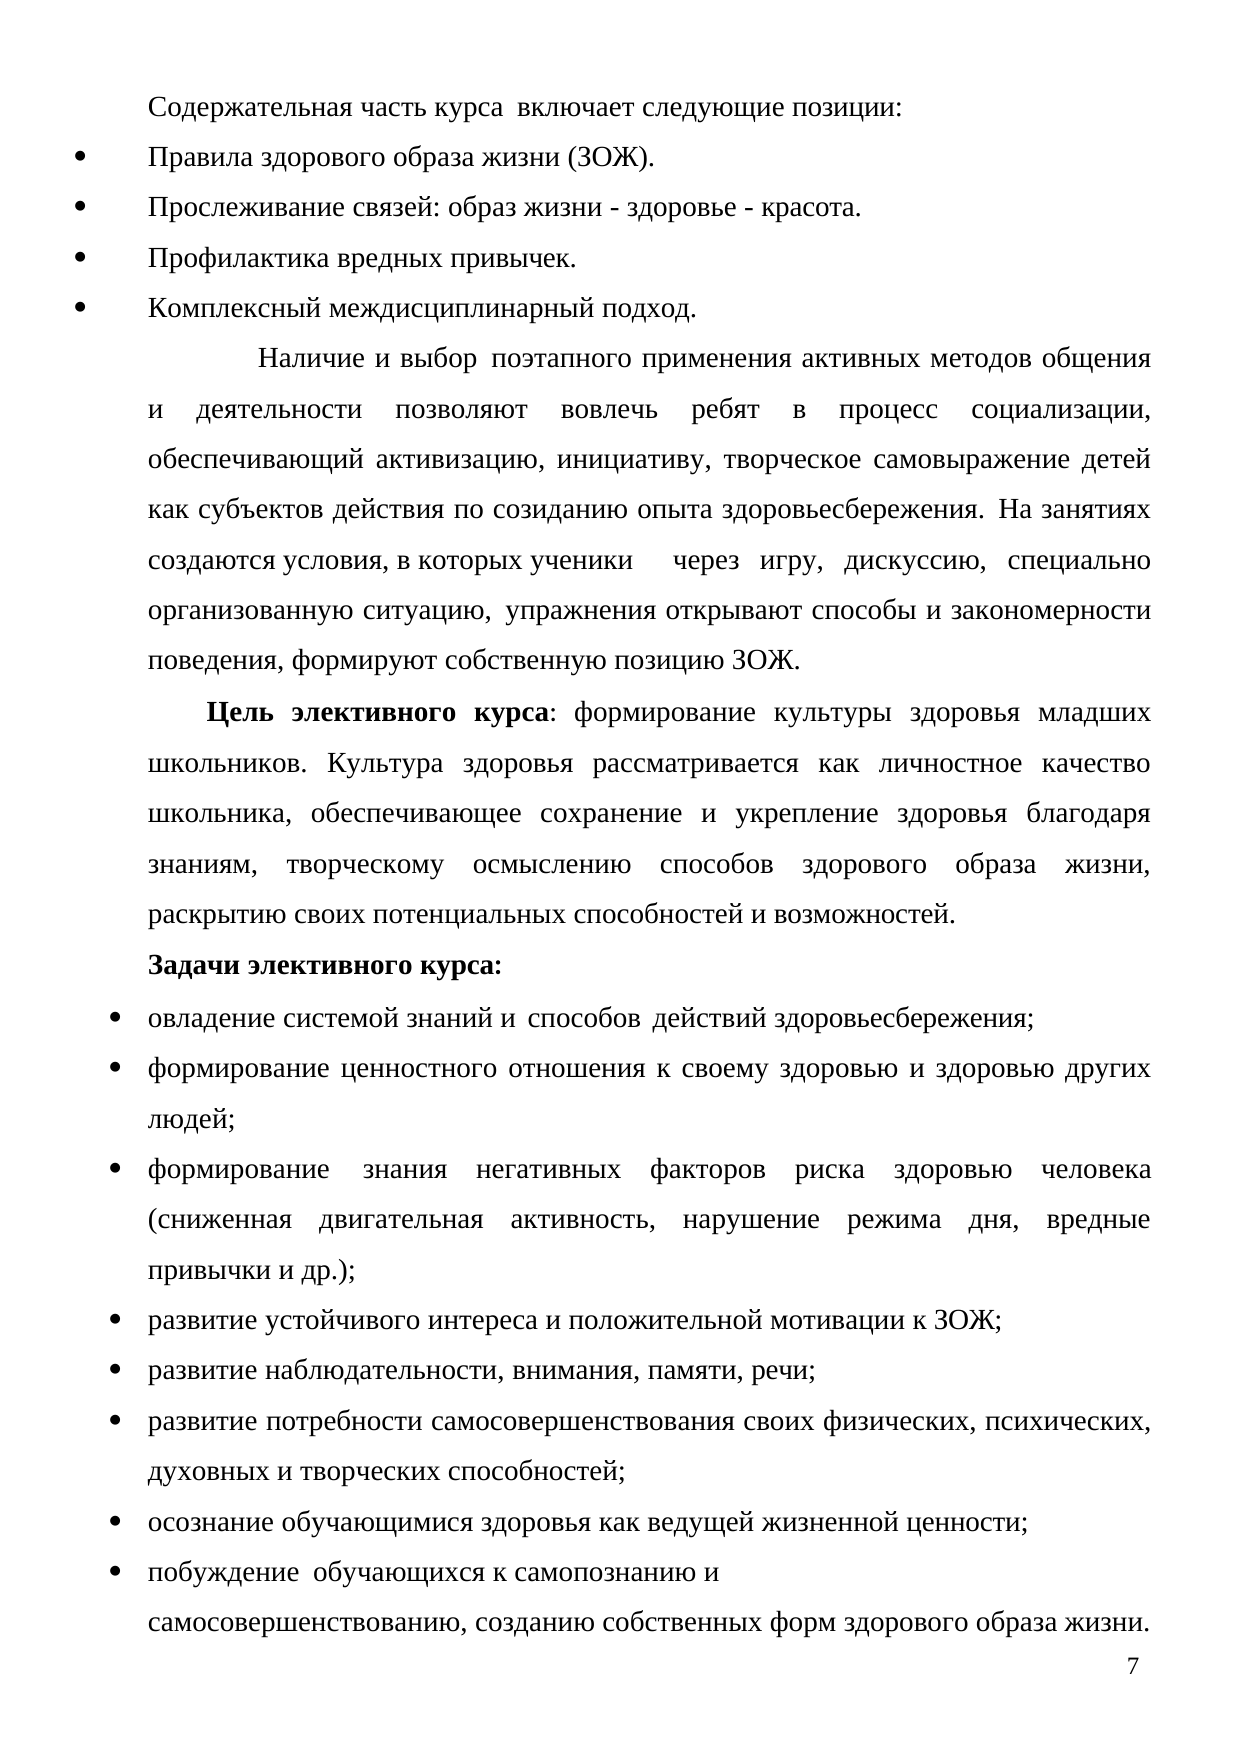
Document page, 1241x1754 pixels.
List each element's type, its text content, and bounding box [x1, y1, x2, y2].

list Комплексный междисциплинарный подход. [75, 290, 1152, 324]
text Цель элективного курса: формирование культуры здоровья младших школьников. Культура здоровья рассматривается как личностное качество школьника, обеспечивающее сохранение и укрепление здоровья благодаря знаниям, творческому осмыслению способов здорового образа жизни, раскрытию своих потенциальных способностей и возможностей. [148, 693, 1152, 930]
list побуждение обучающихся к самопознанию и [110, 1554, 1152, 1588]
list развитие потребности самосовершенствования своих физических, психических, духовных и творческих способностей; [110, 1403, 1152, 1487]
list Правила здорового образа жизни (ЗОЖ). [75, 139, 1152, 173]
list развитие устойчивого интереса и положительной мотивации к ЗОЖ; [110, 1302, 1152, 1336]
list осознание обучающимися здоровья как ведущей жизненной ценности; [110, 1504, 1152, 1537]
list овладение системой знаний и способов действий здоровьесбережения; [110, 1000, 1152, 1033]
text Задачи элективного курса: [148, 946, 1152, 982]
text самосовершенствованию, созданию собственных форм здорового образа жизни. [148, 1604, 1152, 1638]
text Содержательная часть курса включает следующие позиции: [148, 89, 1152, 122]
list Прослеживание связей: образ жизни - здоровье - красота. [75, 189, 1152, 223]
list формирование ценностного отношения к своему здоровью и здоровью других людей; [110, 1050, 1152, 1134]
list Профилактика вредных привычек. [75, 240, 1152, 273]
list формирование знания негативных факторов риска здоровью человека (сниженная двигательная активность, нарушение режима дня, вредные привычки и др.); [110, 1151, 1152, 1285]
list развитие наблюдательности, внимания, памяти, речи; [110, 1352, 1152, 1386]
text Наличие и выбор поэтапного применения активных методов общения и деятельности позволяют вовлечь ребят в процесс социализации, обеспечивающий активизацию, инициативу, творческое самовыражение детей как субъектов действия по созиданию опыта здоровьесбережения. На занятиях создаются условия, в которых ученики через игру, дискуссию, специально организованную ситуацию, упражнения открывают способы и закономерности поведения, формируют собственную позицию ЗОЖ. [148, 341, 1152, 676]
